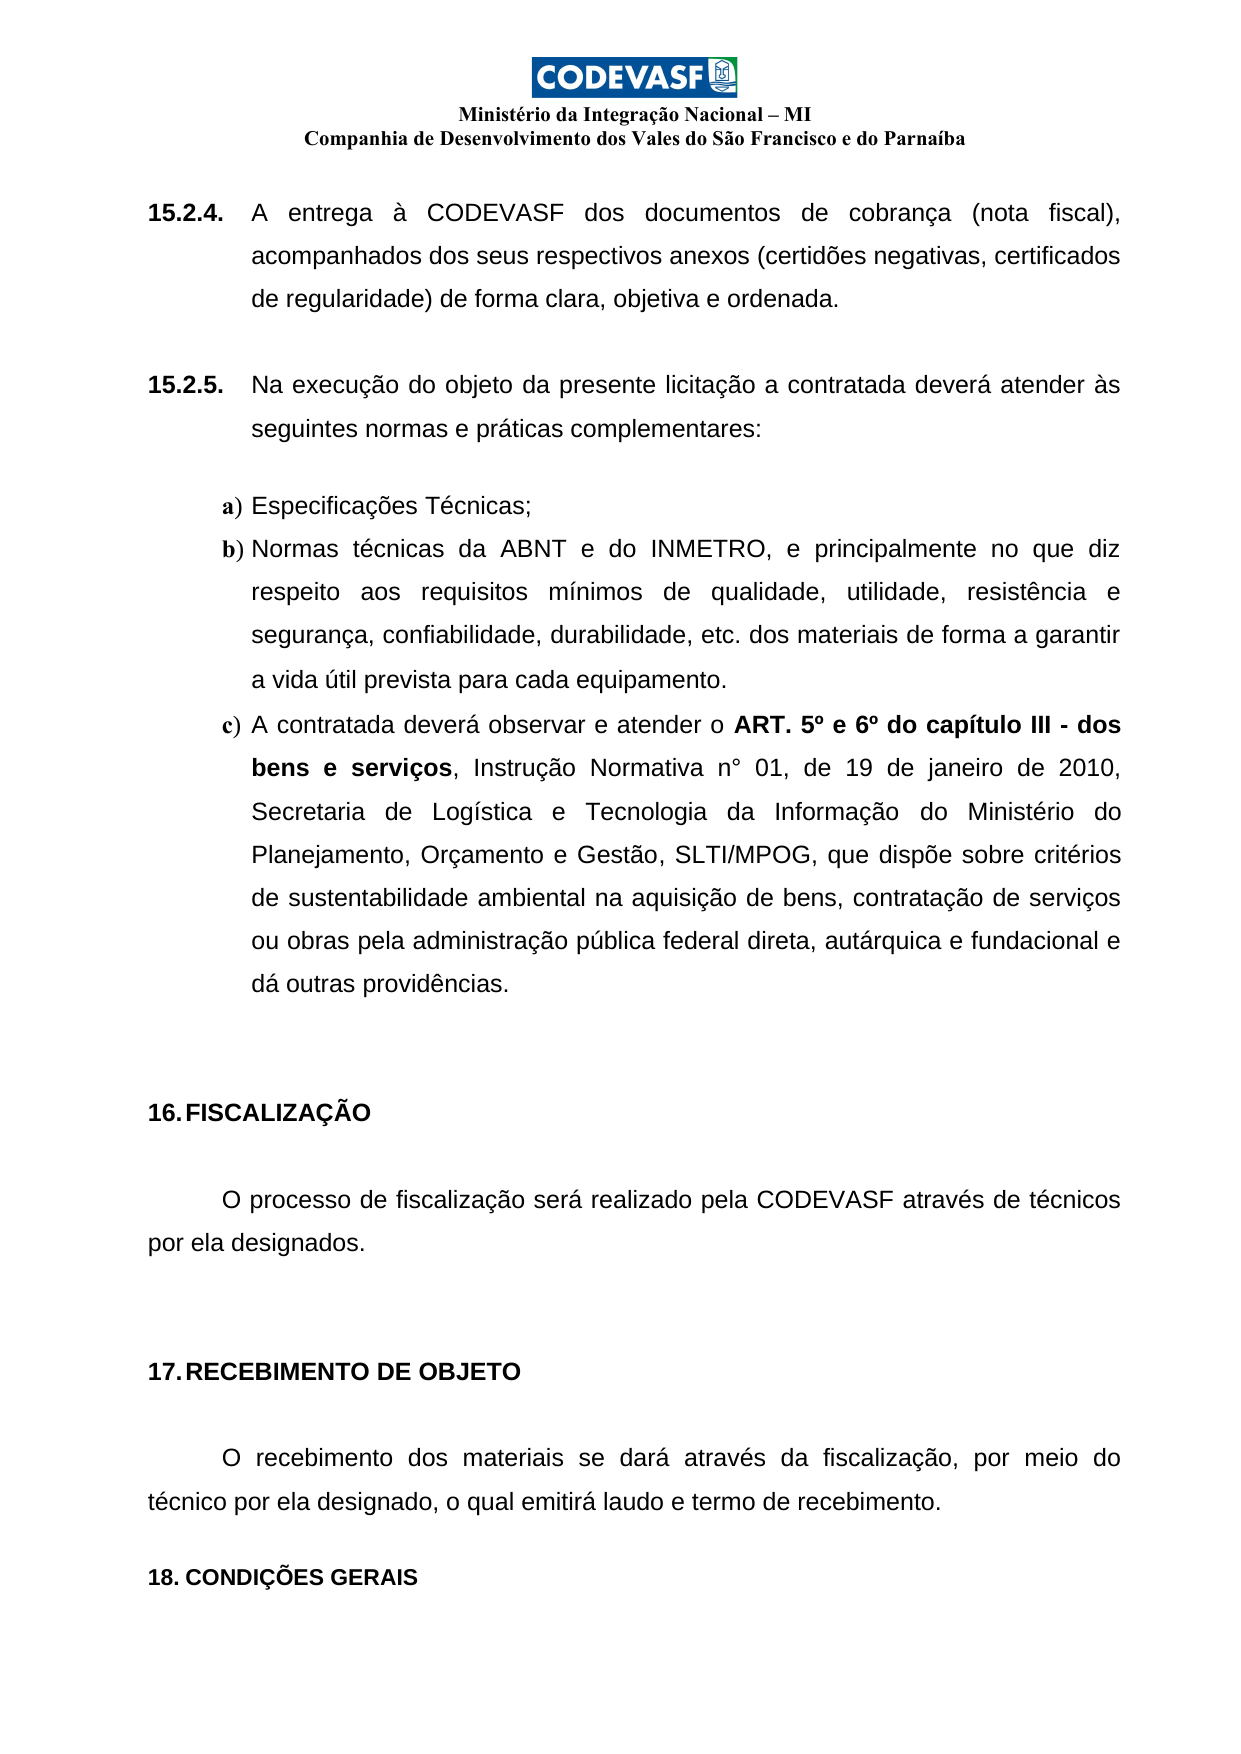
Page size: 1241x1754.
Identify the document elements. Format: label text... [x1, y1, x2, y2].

text A contratada deverá observar e atender o ART. 5º e 6º do capítulo III - dos bens e serviços, Instrução Normativa n° 01, de 19 de janeiro de 2010, Secretaria de Logística e Tecnologia da Informação do Ministério do Planejamento, Orçamento e Gestão, SLTI/MPOG, que dispõe sobre critérios de sustentabilidade ambiental na aquisição de bens, contratação de serviços ou obras pela administração pública federal direta, autárquica e fundacional e dá outras providências. [222, 710, 1122, 998]
text RECEBIMENTO DE OBJETO [148, 1357, 1122, 1386]
picture [531, 57, 738, 98]
text FISCALIZAÇÃO [148, 1098, 1122, 1127]
text Na execução do objeto da presente licitação a contratada deverá atender às seguintes normas e práticas complementares: [148, 371, 1122, 442]
text Especificações Técnicas; [222, 491, 1122, 520]
text CONDIÇÕES GERAIS [148, 1564, 1122, 1590]
text A entrega à CODEVASF dos documentos de cobrança (nota fiscal), acompanhados dos seus respectivos anexos (certidões negativas, certificados de regularidade) de forma clara, objetiva e ordenada. [148, 198, 1122, 313]
text O processo de fiscalização será realizado pela CODEVASF através de técnicos por ela designados. [148, 1185, 1122, 1257]
text O recebimento dos materiais se dará através da fiscalização, por meio do técnico por ela designado, o qual emitirá laudo e termo de recebimento. [148, 1443, 1122, 1515]
text Normas técnicas da ABNT e do INMETRO, e principalmente no que diz respeito aos requisitos mínimos de qualidade, utilidade, resistência e segurança, confiabilidade, durabilidade, etc. dos materiais de forma a garantir a vida útil prevista para cada equipamento. [222, 534, 1122, 695]
